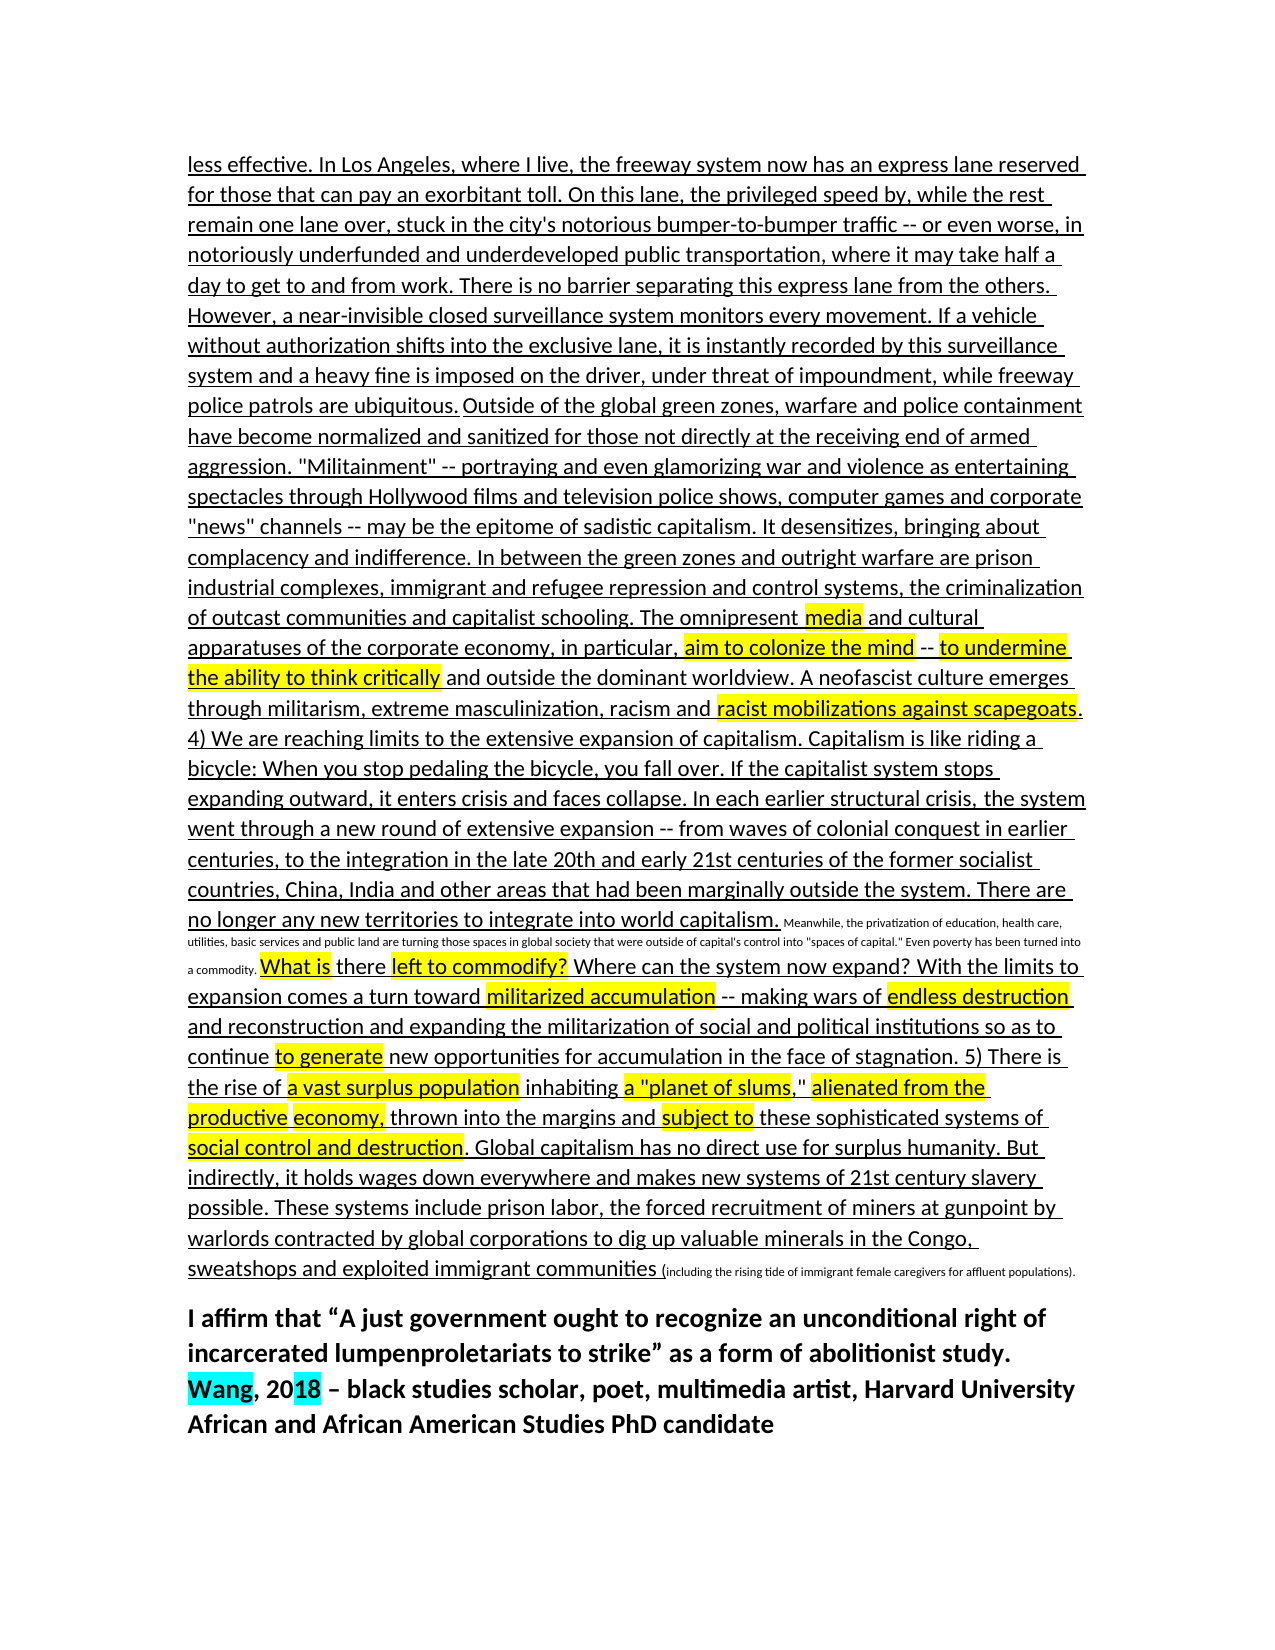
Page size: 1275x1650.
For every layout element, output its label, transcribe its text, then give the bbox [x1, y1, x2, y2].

text Wang, 2018 – black studies scholar, poet, multimedia artist, Harvard University African and African American Studies PhD candidate [187, 1372, 1087, 1441]
subtitle I affirm that “A just government ought to recognize an unconditional right of incarcerated lumpenproletariats to strike” as a form of abolitionist study. [187, 1301, 1087, 1369]
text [187, 150, 1087, 1282]
